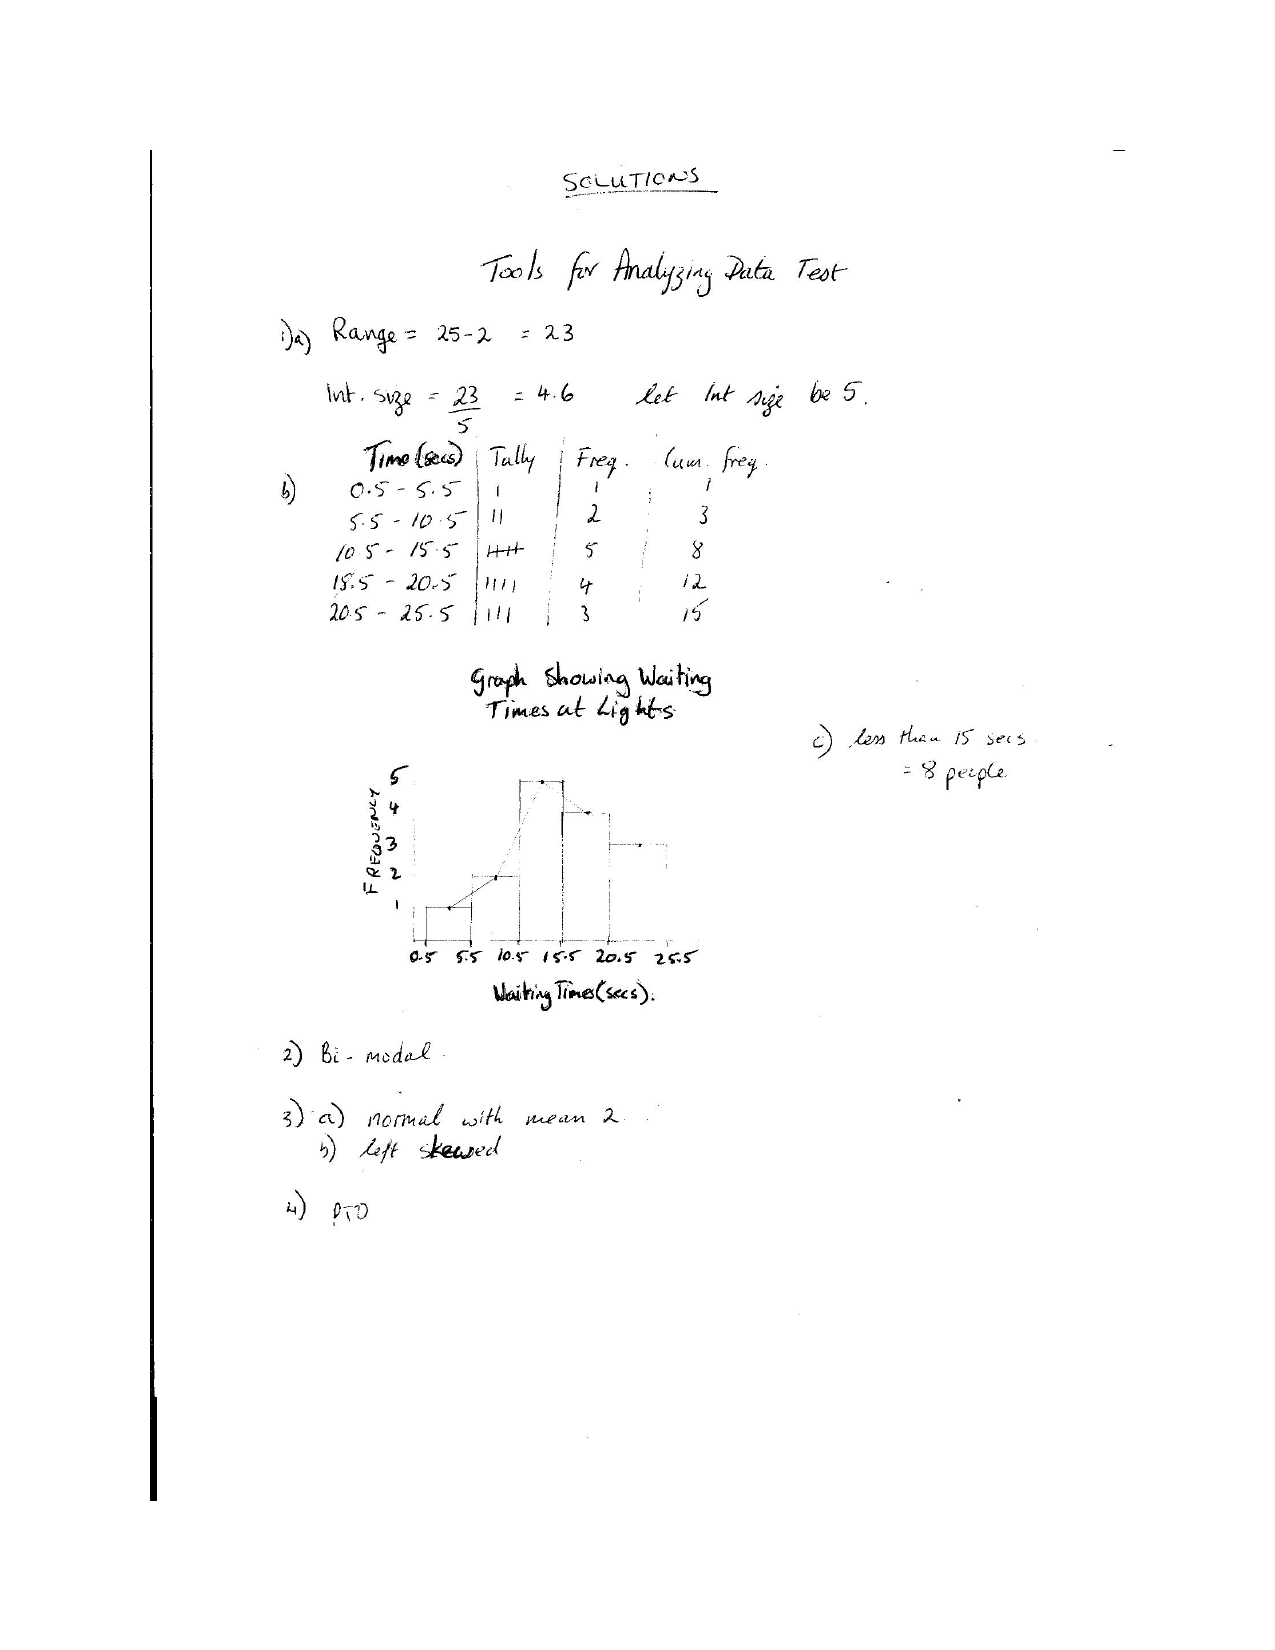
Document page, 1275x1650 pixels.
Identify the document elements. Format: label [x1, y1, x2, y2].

picture [150, 150, 1125, 1501]
